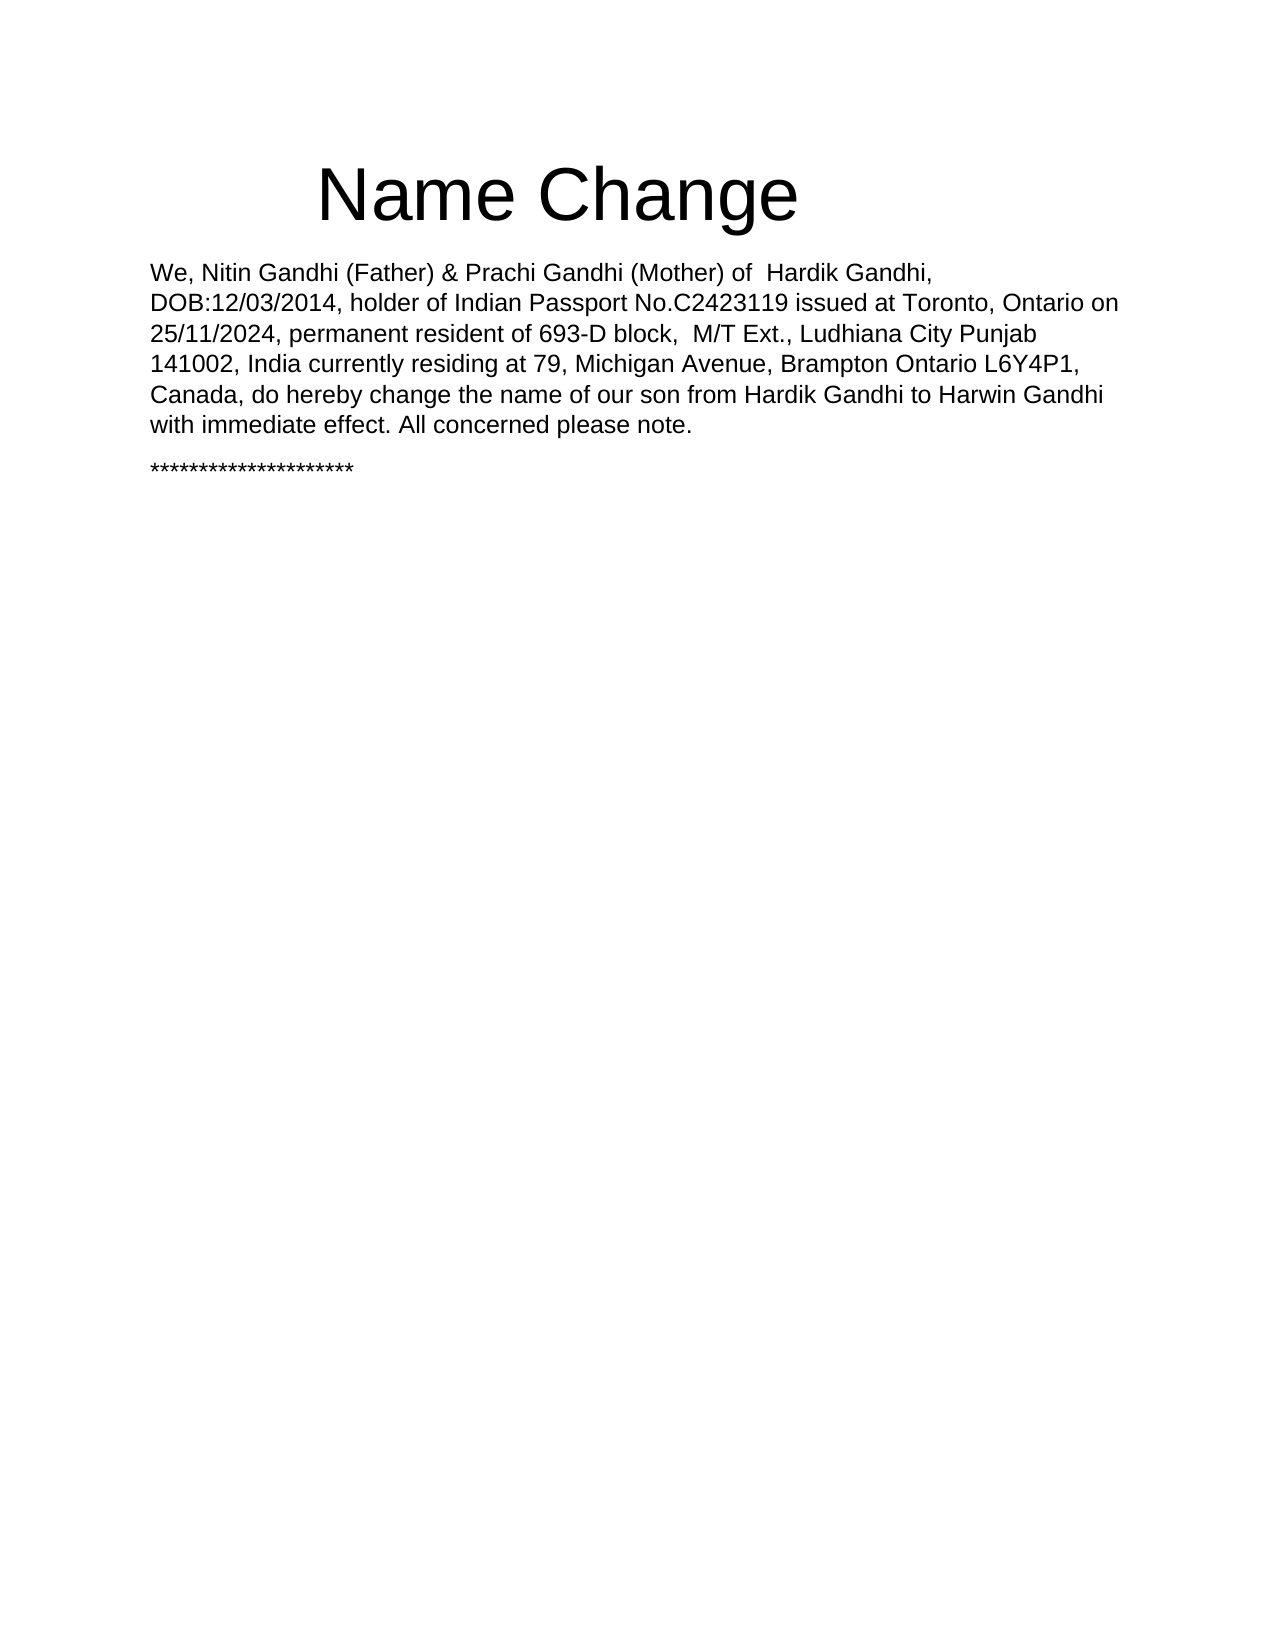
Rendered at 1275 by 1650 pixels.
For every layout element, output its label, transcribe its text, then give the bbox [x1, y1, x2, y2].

text We, Nitin Gandhi (Father) & Prachi Gandhi (Mother) of Hardik Gandhi, DOB:12/03/2014, holder of Indian Passport No.C2423119 issued at Toronto, Ontario on 25/11/2024, permanent resident of 693-D block, M/T Ext., Ludhiana City Punjab 141002, India currently residing at 79, Michigan Avenue, Brampton Ontario L6Y4P1, Canada, do hereby change the name of our son from Hardik Gandhi to Harwin Gandhi with immediate effect. All concerned please note. [150, 258, 1125, 439]
subtitle Name Change [150, 150, 1125, 236]
text ********************* [150, 457, 1125, 486]
